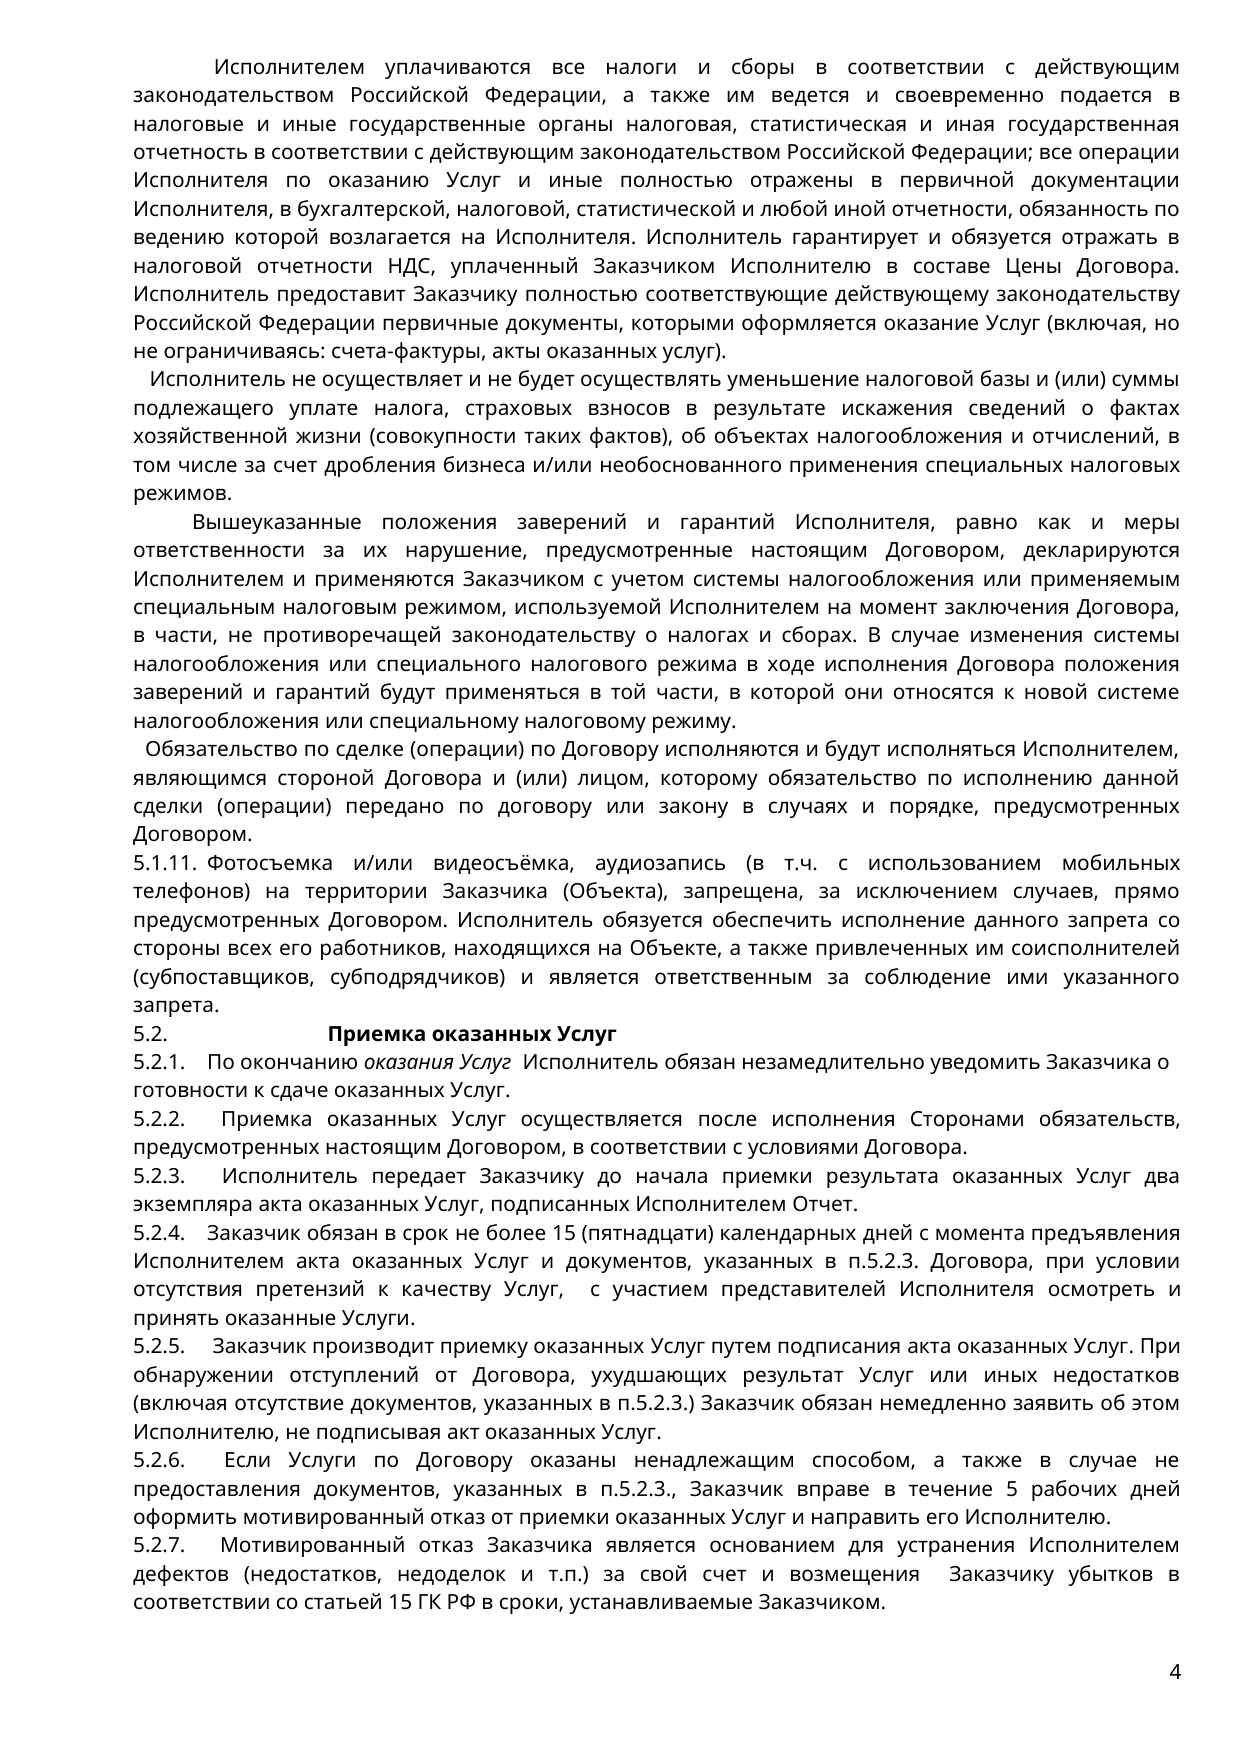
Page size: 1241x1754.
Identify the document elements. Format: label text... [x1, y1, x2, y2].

list Мотивированный отказ Заказчика является основанием для устранения Исполнителем дефектов (недостатков, недоделок и т.п.) за свой счет и возмещения Заказчику убытков в соответствии со статьей 15 ГК РФ в сроки, устанавливаемые Заказчиком. [133, 1531, 1181, 1616]
text Исполнитель не осуществляет и не будет осуществлять уменьшение налоговой базы и (или) суммы подлежащего уплате налога, страховых взносов в результате искажения сведений о фактах хозяйственной жизни (совокупности таких фактов), об объектах налогообложения и отчислений, в том числе за счет дробления бизнеса и/или необоснованного применения специальных налоговых режимов. [133, 364, 1181, 507]
list Приемка оказанных Услуг [133, 1019, 1181, 1047]
list По окончанию оказания Услуг Исполнитель обязан незамедлительно уведомить Заказчика о готовности к сдаче оказанных Услуг. [133, 1047, 1181, 1104]
list Заказчик обязан в срок не более 15 (пятнадцати) календарных дней с момента предъявления Исполнителем акта оказанных Услуг и документов, указанных в п.5.2.3. Договора, при условии отсутствия претензий к качеству Услуг, с участием представителей Исполнителя осмотреть и принять оказанные Услуги. [133, 1218, 1181, 1331]
text Обязательство по сделке (операции) по Договору исполняются и будут исполняться Исполнителем, являющимся стороной Договора и (или) лицом, которому обязательство по исполнению данной сделки (операции) передано по договору или закону в случаях и порядке, предусмотренных Договором. [133, 734, 1181, 848]
list Если Услуги по Договору оказаны ненадлежащим способом, а также в случае не предоставления документов, указанных в п.5.2.3., Заказчик вправе в течение 5 рабочих дней оформить мотивированный отказ от приемки оказанных Услуг и направить его Исполнителю. [133, 1445, 1181, 1531]
list Исполнитель передает Заказчику до начала приемки результата оказанных Услуг два экземпляра акта оказанных Услуг, подписанных Исполнителем Отчет. [133, 1161, 1181, 1218]
list Приемка оказанных Услуг осуществляется после исполнения Сторонами обязательств, предусмотренных настоящим Договором, в соответствии с условиями Договора. [133, 1104, 1181, 1161]
list Фотосъемка и/или видеосъёмка, аудиозапись (в т.ч. с использованием мобильных телефонов) на территории Заказчика (Объекта), запрещена, за исключением случаев, прямо предусмотренных Договором. Исполнитель обязуется обеспечить исполнение данного запрета со стороны всех его работников, находящихся на Объекте, а также привлеченных им соисполнителей (субпоставщиков, субподрядчиков) и является ответственным за соблюдение ими указанного запрета. [133, 848, 1181, 1019]
list Заказчик производит приемку оказанных Услуг путем подписания акта оказанных Услуг. При обнаружении отступлений от Договора, ухудшающих результат Услуг или иных недостатков (включая отсутствие документов, указанных в п.5.2.3.) Заказчик обязан немедленно заявить об этом Исполнителю, не подписывая акт оказанных Услуг. [133, 1331, 1181, 1445]
text Исполнителем уплачиваются все налоги и сборы в соответствии с действующим законодательством Российской Федерации, а также им ведется и своевременно подается в налоговые и иные государственные органы налоговая, статистическая и иная государственная отчетность в соответствии с действующим законодательством Российской Федерации; все операции Исполнителя по оказанию Услуг и иные полностью отражены в первичной документации Исполнителя, в бухгалтерской, налоговой, статистической и любой иной отчетности, обязанность по ведению которой возлагается на Исполнителя. Исполнитель гарантирует и обязуется отражать в налоговой отчетности НДС, уплаченный Заказчиком Исполнителю в составе Цены Договора. Исполнитель предоставит Заказчику полностью соответствующие действующему законодательству Российской Федерации первичные документы, которыми оформляется оказание Услуг (включая, но не ограничиваясь: счета-фактуры, акты оказанных услуг). [133, 52, 1181, 364]
text Вышеуказанные положения заверений и гарантий Исполнителя, равно как и меры ответственности за их нарушение, предусмотренные настоящим Договором, декларируются Исполнителем и применяются Заказчиком с учетом системы налогообложения или применяемым специальным налоговым режимом, используемой Исполнителем на момент заключения Договора, в части, не противоречащей законодательству о налогах и сборах. В случае изменения системы налогообложения или специального налогового режима в ходе исполнения Договора положения заверений и гарантий будут применяться в той части, в которой они относятся к новой системе налогообложения или специальному налоговому режиму. [133, 507, 1181, 734]
